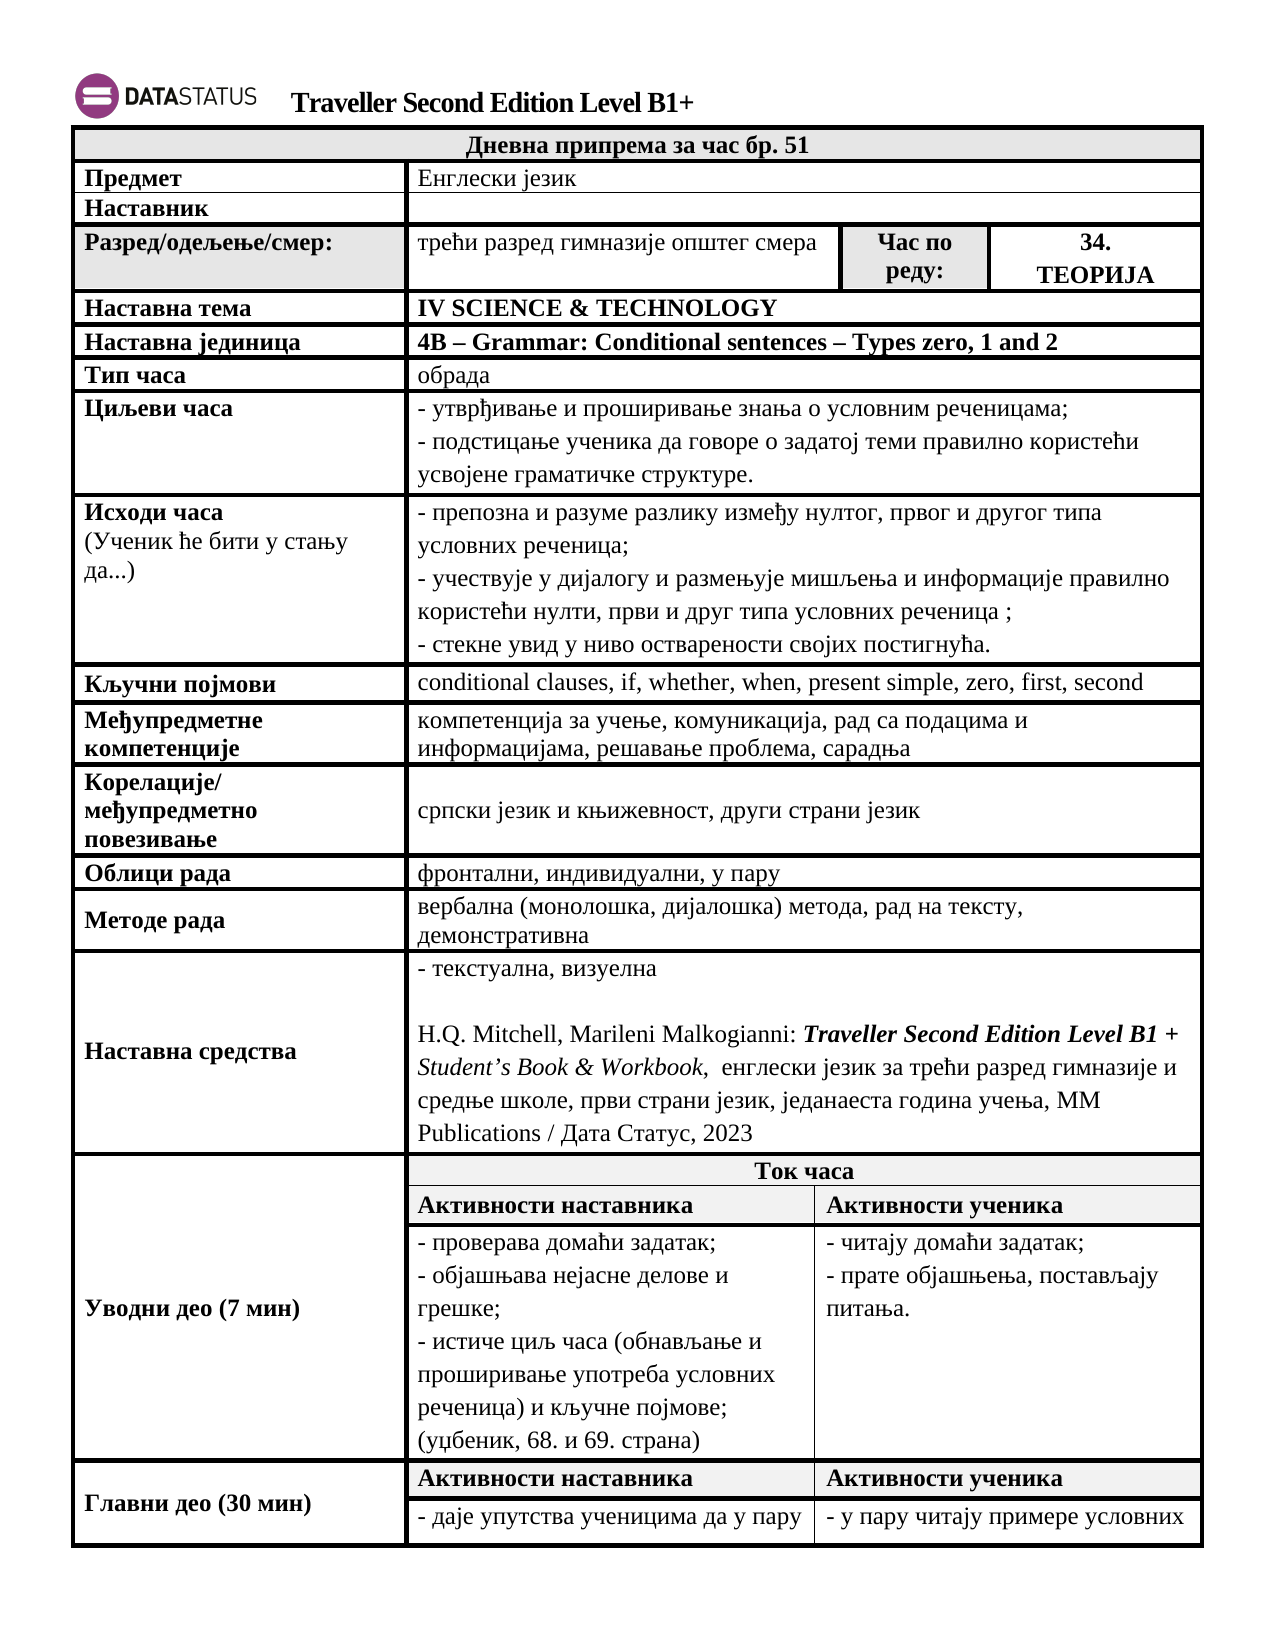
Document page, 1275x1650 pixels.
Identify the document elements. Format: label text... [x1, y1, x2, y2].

table_cell Ток часа [409, 1156, 1200, 1185]
table_cell - препозна и разуме разлику између нултог, првог и другог типа условних реченица; - учествује у дијалогу и размењује мишљења и информације правилно користећи нулти, први и друг типа условних реченица ; - стекне увид у ниво остварености својих постигнућа. [409, 497, 1200, 662]
table_cell Наставна средства [75, 953, 404, 1152]
table_cell компетенција за учење, комуникација, рад са подацима и информацијама, решавање проблема, сарадња [409, 705, 1200, 762]
table_cell Активности ученика [815, 1463, 1200, 1496]
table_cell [815, 1501, 1200, 1543]
table_cell Наставна тема [75, 293, 404, 322]
table_cell 34. ТЕОРИЈА [991, 227, 1200, 288]
table_cell Разред/одељење/смер: [75, 227, 404, 288]
table_cell фронтални, индивидуални, у пару [409, 858, 1200, 887]
table_cell Међупредметне компетенције [75, 705, 404, 762]
table_header Дневна припрема за час бр. 51 [75, 130, 1200, 159]
table_cell обрада [409, 360, 1200, 389]
table_cell Наставна јединица [75, 327, 404, 355]
table_cell Корелације/међупредметно повезивање [75, 767, 404, 853]
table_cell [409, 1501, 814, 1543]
table_cell Енглески језик [409, 163, 1200, 192]
table_cell Исходи часа (Ученик ће бити у стању да...) [75, 497, 404, 662]
table_cell Час по реду: [843, 227, 987, 288]
table_cell Кључни појмови [75, 667, 404, 700]
table_cell [409, 193, 1200, 222]
table_cell Наставник [75, 193, 404, 222]
table_cell Активности ученика [815, 1186, 1200, 1222]
table_cell Циљеви часа [75, 393, 404, 492]
table_cell српски језик и књижевност, други страни језик [409, 767, 1200, 853]
picture [75, 73, 257, 119]
table_cell Уводни део (7 мин) [75, 1156, 404, 1458]
table_cell Главни део (30 мин) [75, 1463, 404, 1543]
table_cell 4B – Grammar: Conditional sentences – Types zero, 1 and 2 [409, 327, 1200, 355]
table_cell Активности наставника [409, 1186, 814, 1222]
table_cell - текстуална, визуелна H.Q. Mitchell, Marileni Malkogianni: Traveller Second Edition Level B1 + Student’s Book & Workbook, енглески језик за трећи разред гимназије и средње школе, први страни језик, једанаеста година учења, MM Publications / Дата Статус, 2023 [409, 953, 1200, 1152]
table_cell - проверава домаћи задатак; - објашњава нејасне делове и грешке; - истиче циљ часа (обнављање и проширивање употреба условних реченица) и кључне појмове; (уџбеник, 68. и 69. страна) [409, 1227, 814, 1458]
table_cell вербална (монолошка, дијалошка) метода, рад на тексту, демонстративна [409, 891, 1200, 949]
table_cell Тип часа [75, 360, 404, 389]
table_cell - утврђивање и проширивање знања o условним реченицама; - подстицање ученика да говоре о задатој теми правилно користећи усвојене граматичке структуре. [409, 393, 1200, 492]
table_cell conditional clauses, if, whether, when, present simple, zero, first, second [409, 667, 1200, 700]
table_cell трећи разред гимназије општег смера [409, 227, 838, 288]
table_cell - читају домаћи задатак; - прате објашњења, постављају питања. [815, 1227, 1200, 1458]
table_cell Методе рада [75, 891, 404, 949]
table_cell Активности наставника [409, 1463, 814, 1496]
table_cell IV SCIENCE & TECHNOLOGY [409, 293, 1200, 322]
table_cell Предмет [75, 163, 404, 192]
table_cell Облици рада [75, 858, 404, 887]
